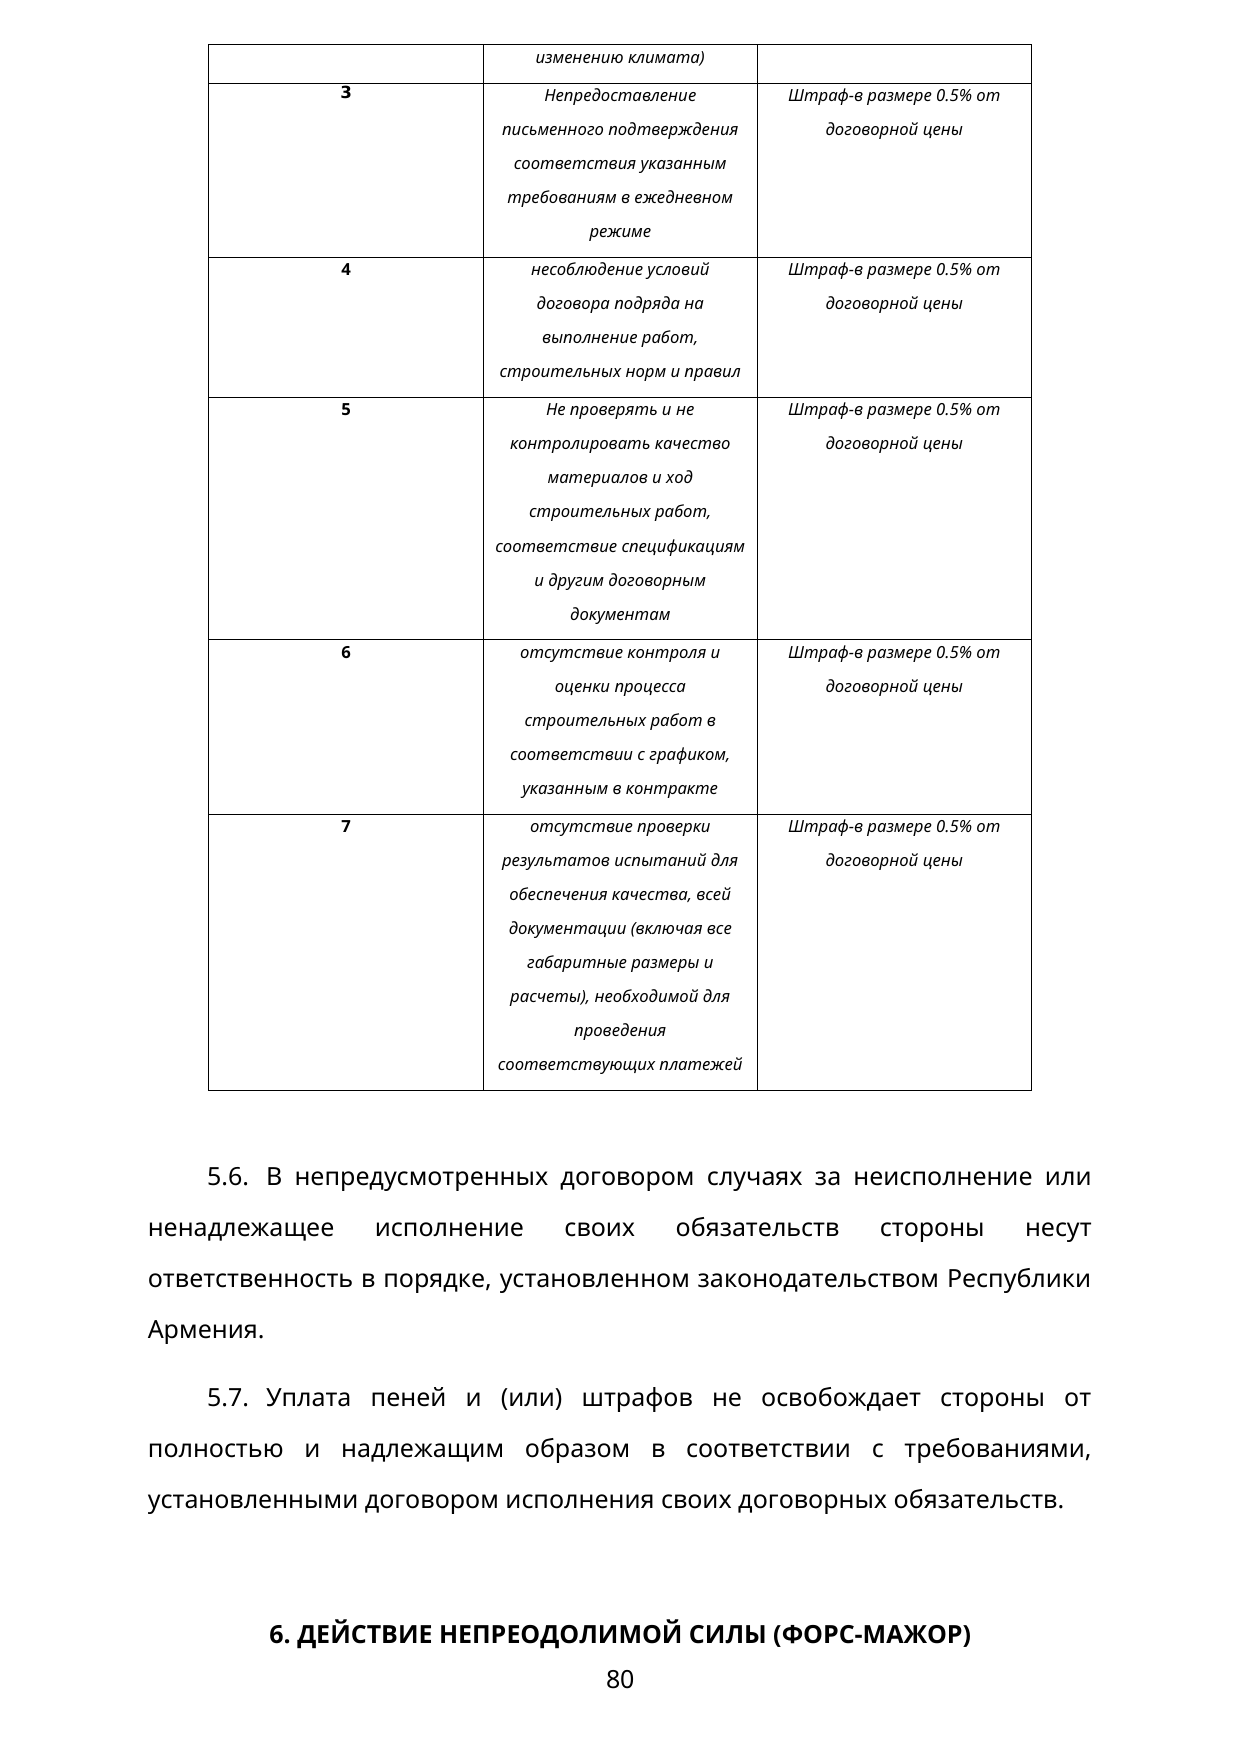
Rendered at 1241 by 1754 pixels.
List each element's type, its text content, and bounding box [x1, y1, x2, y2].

table_cell 7 [209, 815, 483, 1090]
table_cell отсутствие контроля и оценки процесса строительных работ в соответствии с графиком, указанным в контракте [484, 640, 757, 813]
table_cell 4 [209, 258, 483, 397]
table_cell Штраф-в размере 0.5% от договорной цены [758, 258, 1031, 397]
table_cell несоблюдение условий договора подряда на выполнение работ, строительных норм и правил [484, 258, 757, 397]
table_cell Штраф-в размере 0.5% от договорной цены [758, 398, 1031, 639]
table_cell Не проверять и не контролировать качество материалов и ход строительных работ, соответствие спецификациям и другим договорным документам [484, 398, 757, 639]
table_cell Штраф-в размере 0.5% от договорной цены [758, 815, 1031, 1090]
text 5.7. Уплата пеней и (или) штрафов не освобождает стороны от полностью и надлежащим образом в соответствии с требованиями, установленными договором исполнения своих договорных обязательств. [148, 1379, 1092, 1516]
table_cell 5 [209, 398, 483, 639]
table_cell 2 [209, 45, 483, 82]
text 6. ДЕЙСТВИЕ НЕПРЕОДОЛИМОЙ СИЛЫ (ФОРС-МАЖОР) [148, 1617, 1092, 1651]
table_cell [484, 45, 757, 82]
table_cell 3 [209, 84, 483, 257]
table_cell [758, 84, 1031, 257]
text 5.6. В непредусмотренных договором случаях за неисполнение или ненадлежащее исполнение своих обязательств стороны несут ответственность в порядке, установленном законодательством Республики Армения. [148, 1159, 1092, 1346]
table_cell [758, 45, 1031, 82]
table_cell отсутствие проверки результатов испытаний для обеспечения качества, всей документации (включая все габаритные размеры и расчеты), необходимой для проведения соответствующих платежей [484, 815, 757, 1090]
table_cell 6 [209, 640, 483, 813]
table_cell Непредоставление письменного подтверждения соответствия указанным требованиям в ежедневном режиме [484, 84, 757, 257]
table_cell Штраф-в размере 0.5% от договорной цены [758, 640, 1031, 813]
